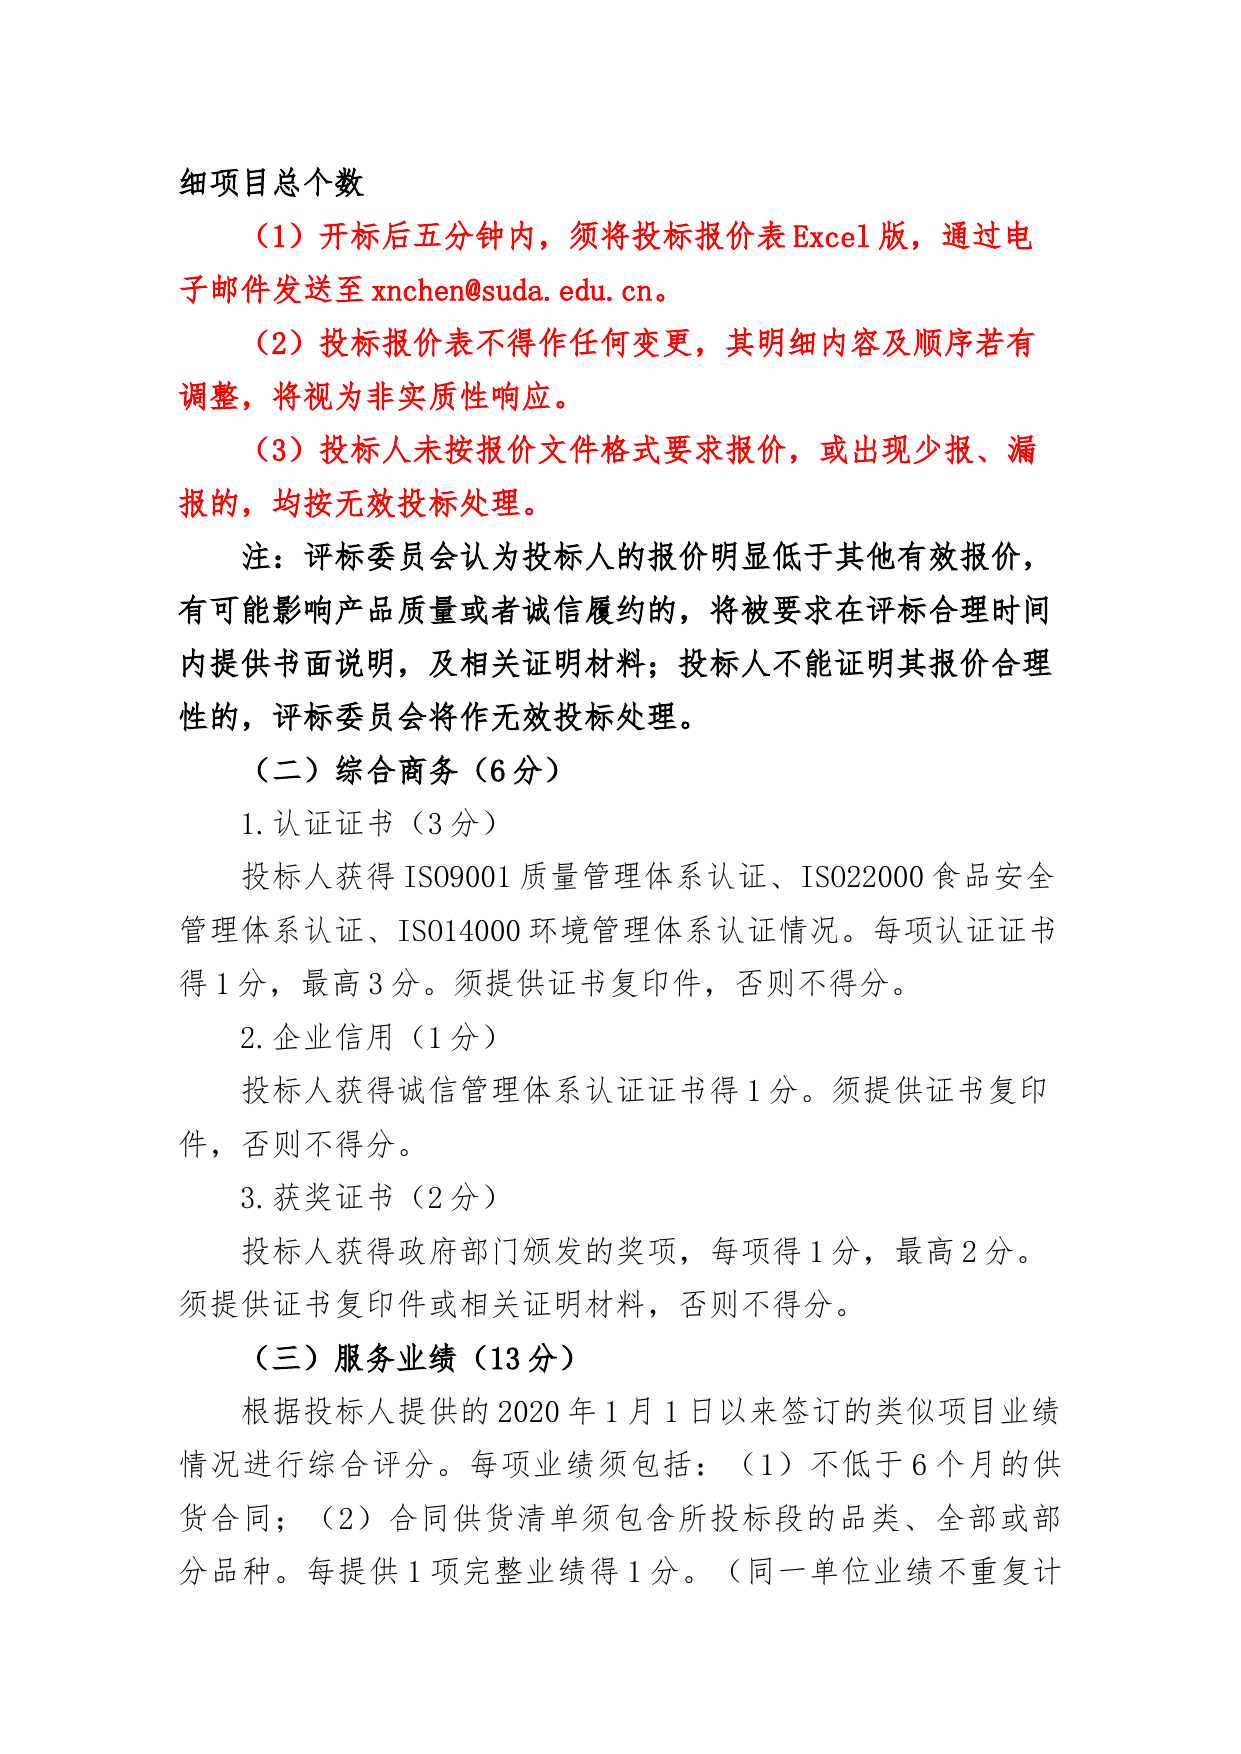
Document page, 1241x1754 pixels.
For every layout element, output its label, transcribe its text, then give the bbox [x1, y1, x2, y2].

text （3）投标人未按报价文件格式要求报价，或出现少报、漏报的，均按无效投标处理。 [177, 429, 1063, 518]
text 3.获奖证书（2分） [177, 1177, 1063, 1213]
text 2.企业信用（1分） [177, 1017, 1063, 1053]
text （二）综合商务（6分） [177, 750, 1063, 785]
text 投标人获得政府部门颁发的奖项，每项得1分，最高2分。须提供证书复印件或相关证明材料，否则不得分。 [177, 1231, 1063, 1320]
text （2）投标报价表不得作任何变更，其明细内容及顺序若有调整，将视为非实质性响应。 [177, 322, 1063, 411]
text 1.认证证书（3分） [177, 803, 1063, 839]
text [177, 162, 1063, 198]
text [177, 1391, 1063, 1587]
text （三）服务业绩（13分） [177, 1338, 1063, 1373]
text （1）开标后五分钟内，须将投标报价表Excel版，通过电子邮件发送至xnchen@suda.edu.cn。 [177, 215, 1063, 304]
text 投标人获得诚信管理体系认证证书得1分。须提供证书复印件，否则不得分。 [177, 1070, 1063, 1159]
text 注：评标委员会认为投标人的报价明显低于其他有效报价，有可能影响产品质量或者诚信履约的，将被要求在评标合理时间内提供书面说明，及相关证明材料；投标人不能证明其报价合理性的，评标委员会将作无效投标处理。 [177, 536, 1063, 732]
text 投标人获得ISO9001质量管理体系认证、ISO22000食品安全管理体系认证、ISO14000环境管理体系认证情况。每项认证证书得1分，最高3分。须提供证书复印件，否则不得分。 [177, 857, 1063, 999]
